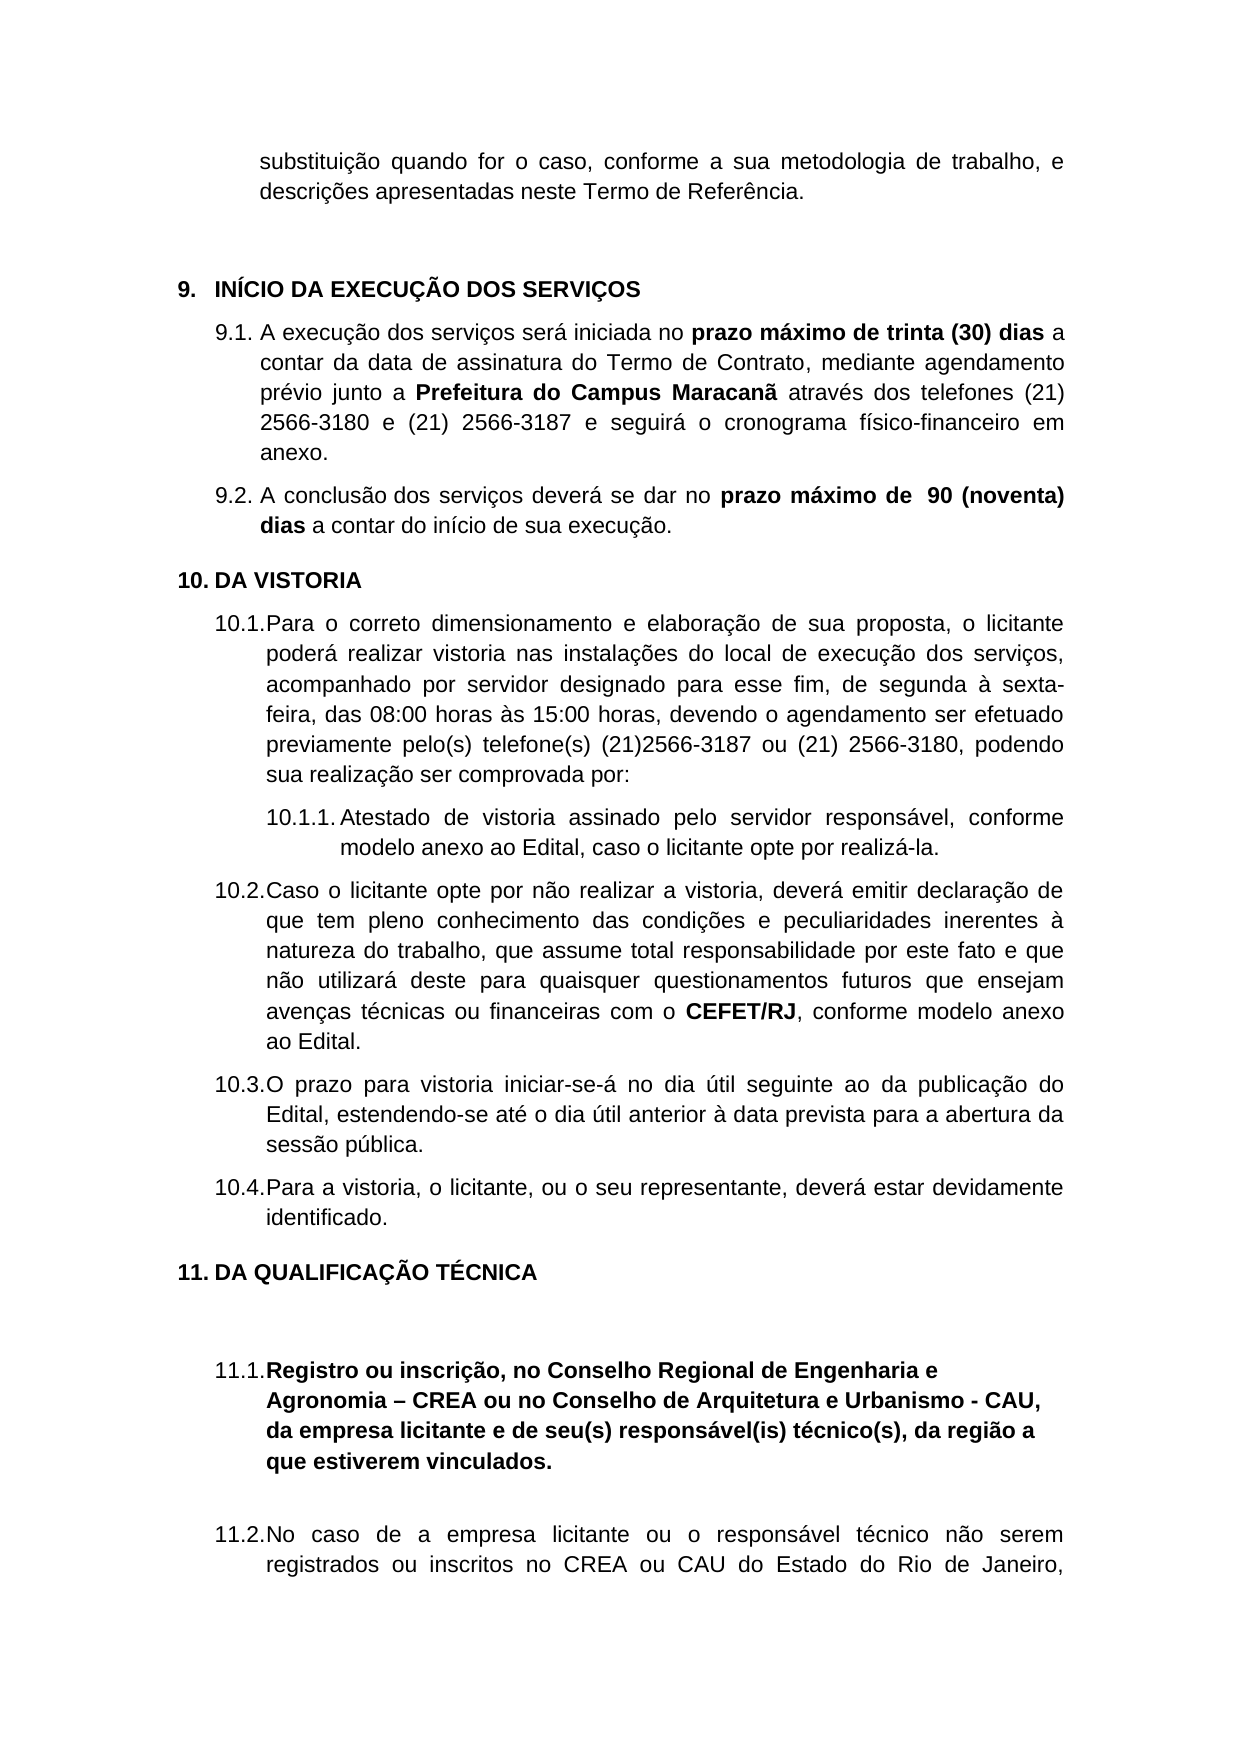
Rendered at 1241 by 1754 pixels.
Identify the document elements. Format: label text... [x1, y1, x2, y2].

list DA QUALIFICAÇÃO TÉCNICA [177, 1259, 1063, 1285]
list O prazo para vistoria iniciar-se-á no dia útil seguinte ao da publicação do Edital, estendendo-se até o dia útil anterior à data prevista para a abertura da sessão pública. [214, 1071, 1065, 1157]
list Caso o licitante opte por não realizar a vistoria, deverá emitir declaração de que tem pleno conhecimento das condições e peculiaridades inerentes à natureza do trabalho, que assume total responsabilidade por este fato e que não utilizará deste para quaisquer questionamentos futuros que ensejam avenças técnicas ou financeiras com o CEFET/RJ, conforme modelo anexo ao Edital. [214, 877, 1065, 1054]
list A execução dos serviços será iniciada no prazo máximo de trinta (30) dias a contar da data de assinatura do Termo de Contrato, mediante agendamento prévio junto a Prefeitura do Campus Maracanã através dos telefones (21) 2566-3180 e (21) 2566-3187 e seguirá o cronograma físico-financeiro em anexo. [215, 318, 1065, 466]
list A conclusão dos serviços deverá se dar no prazo máximo de 90 (noventa) dias a contar do início de sua execução. [215, 482, 1065, 538]
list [214, 1521, 1065, 1577]
list Atestado de vistoria assinado pelo servidor responsável, conforme modelo anexo ao Edital, caso o licitante opte por realizá-la. [266, 804, 1065, 860]
list Para o correto dimensionamento e elaboração de sua proposta, o licitante poderá realizar vistoria nas instalações do local de execução dos serviços, acompanhado por servidor designado para esse fim, de segunda à sexta-feira, das 08:00 horas às 15:00 horas, devendo o agendamento ser efetuado previamente pelo(s) telefone(s) (21)2566-3187 ou (21) 2566-3180, podendo sua realização ser comprovada por: [214, 610, 1065, 787]
list Para a vistoria, o licitante, ou o seu representante, deverá estar devidamente identificado. [214, 1174, 1065, 1230]
list Registro ou inscrição, no Conselho Regional de Engenharia e Agronomia – CREA ou no Conselho de Arquitetura e Urbanismo - CAU, da empresa licitante e de seu(s) responsável(is) técnico(s), da região a que estiverem vinculados. [214, 1357, 1065, 1474]
list INÍCIO DA EXECUÇÃO DOS SERVIÇOS [177, 276, 1063, 302]
list DA VISTORIA [177, 567, 1063, 594]
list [214, 148, 1065, 204]
